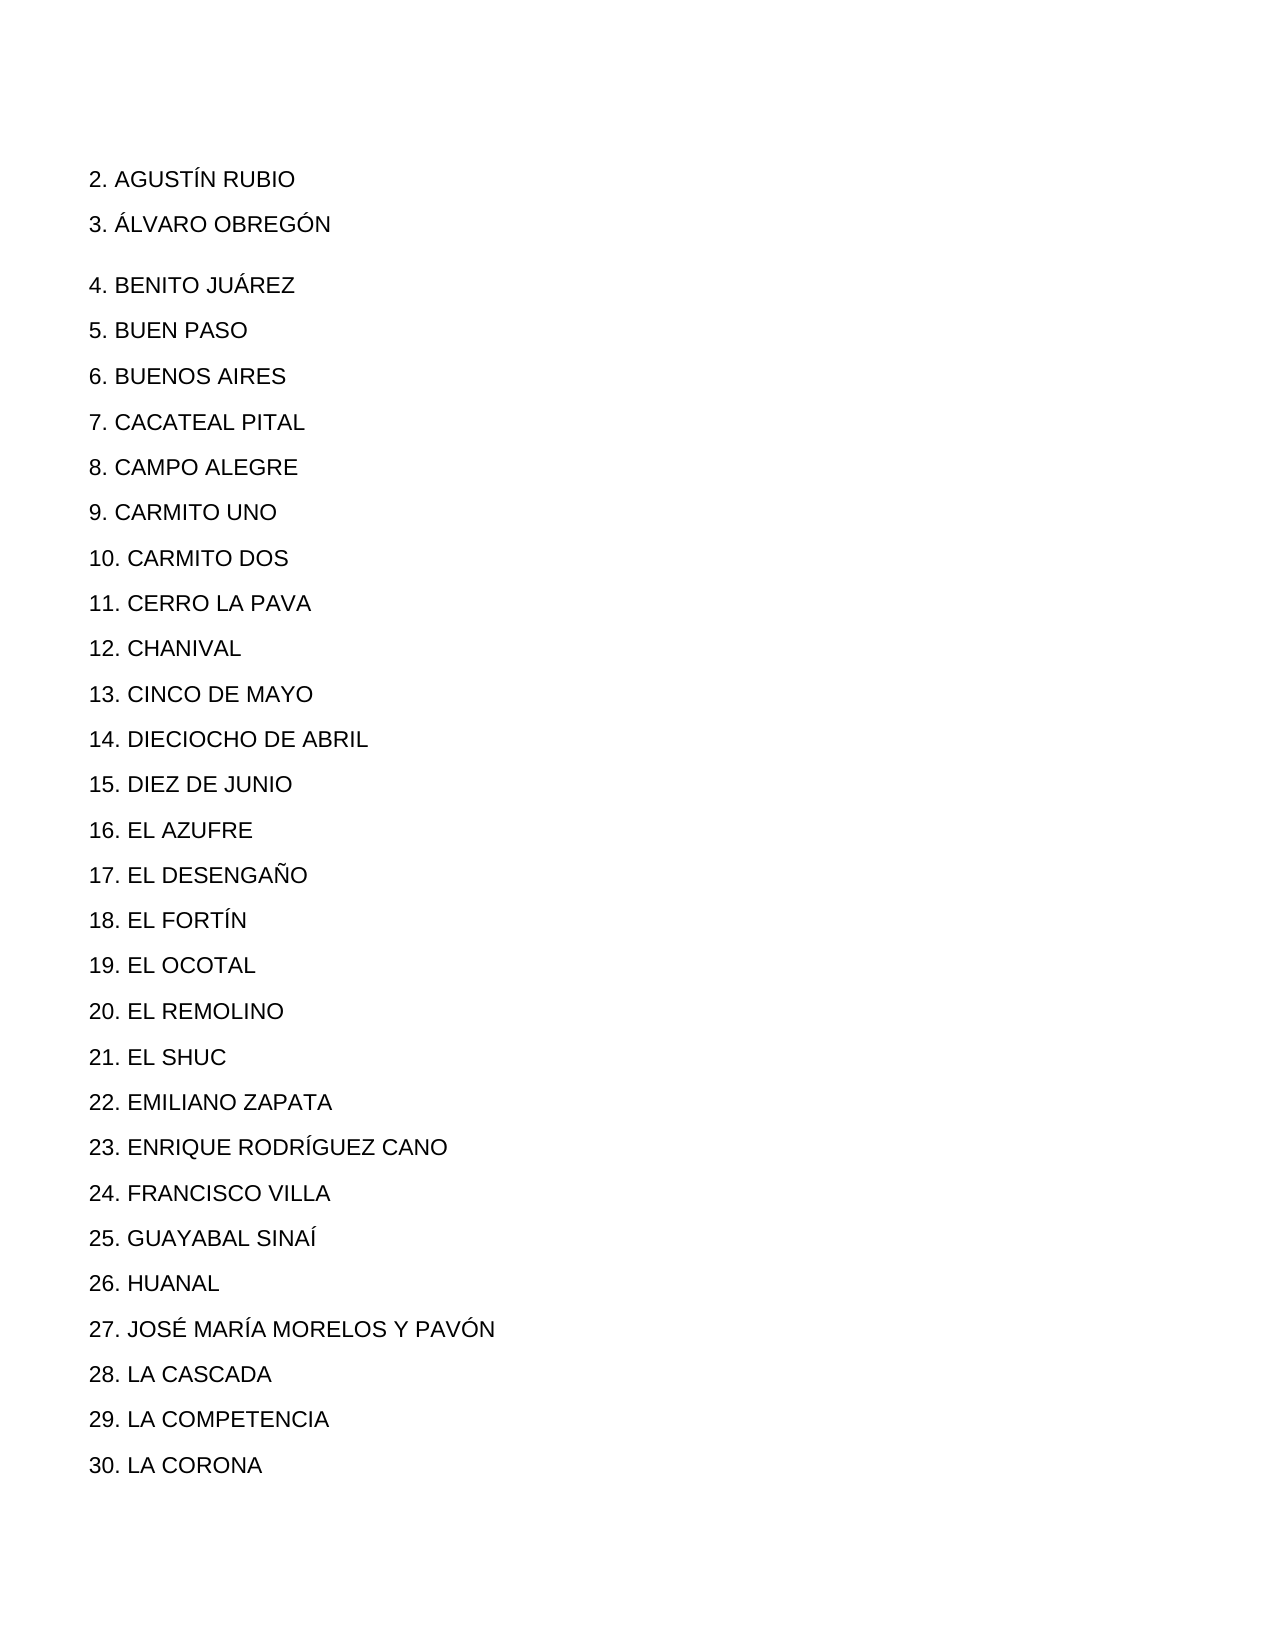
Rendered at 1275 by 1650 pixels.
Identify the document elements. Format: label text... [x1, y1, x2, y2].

text 25. GUAYABAL SINAÍ [89, 1225, 1186, 1251]
text 13. CINCO DE MAYO [89, 681, 1186, 707]
text 5. BUEN PASO [89, 317, 1186, 344]
text 12. CHANIVAL [89, 635, 1186, 661]
text 24. FRANCISCO VILLA [89, 1180, 1186, 1206]
text 26. HUANAL [89, 1270, 1186, 1297]
text 9. CARMITO UNO [89, 499, 1186, 526]
text 3. ÁLVARO OBREGÓN [89, 211, 1186, 237]
text 6. BUENOS AIRES [89, 363, 1186, 389]
text 28. LA CASCADA [89, 1361, 1186, 1387]
text 20. EL REMOLINO [89, 998, 1186, 1024]
text 10. CARMITO DOS [89, 544, 1186, 571]
text 16. EL AZUFRE [89, 817, 1186, 843]
text 23. ENRIQUE RODRÍGUEZ CANO [89, 1134, 1186, 1161]
text 19. EL OCOTAL [89, 952, 1186, 979]
text 21. EL SHUC [89, 1043, 1186, 1070]
text 2. AGUSTÍN RUBIO [89, 166, 1186, 192]
text 22. EMILIANO ZAPATA [89, 1089, 1186, 1115]
text 15. DIEZ DE JUNIO [89, 771, 1186, 798]
text 8. CAMPO ALEGRE [89, 454, 1186, 480]
text 18. EL FORTÍN [89, 907, 1186, 933]
text 27. JOSÉ MARÍA MORELOS Y PAVÓN [89, 1316, 1186, 1342]
text 11. CERRO LA PAVA [89, 590, 1186, 616]
text 14. DIECIOCHO DE ABRIL [89, 726, 1186, 752]
text 29. LA COMPETENCIA [89, 1406, 1186, 1433]
text 7. CACATEAL PITAL [89, 408, 1186, 435]
text 17. EL DESENGAÑO [89, 862, 1186, 888]
text 30. LA CORONA [89, 1452, 1186, 1478]
text 4. BENITO JUÁREZ [89, 272, 1186, 298]
